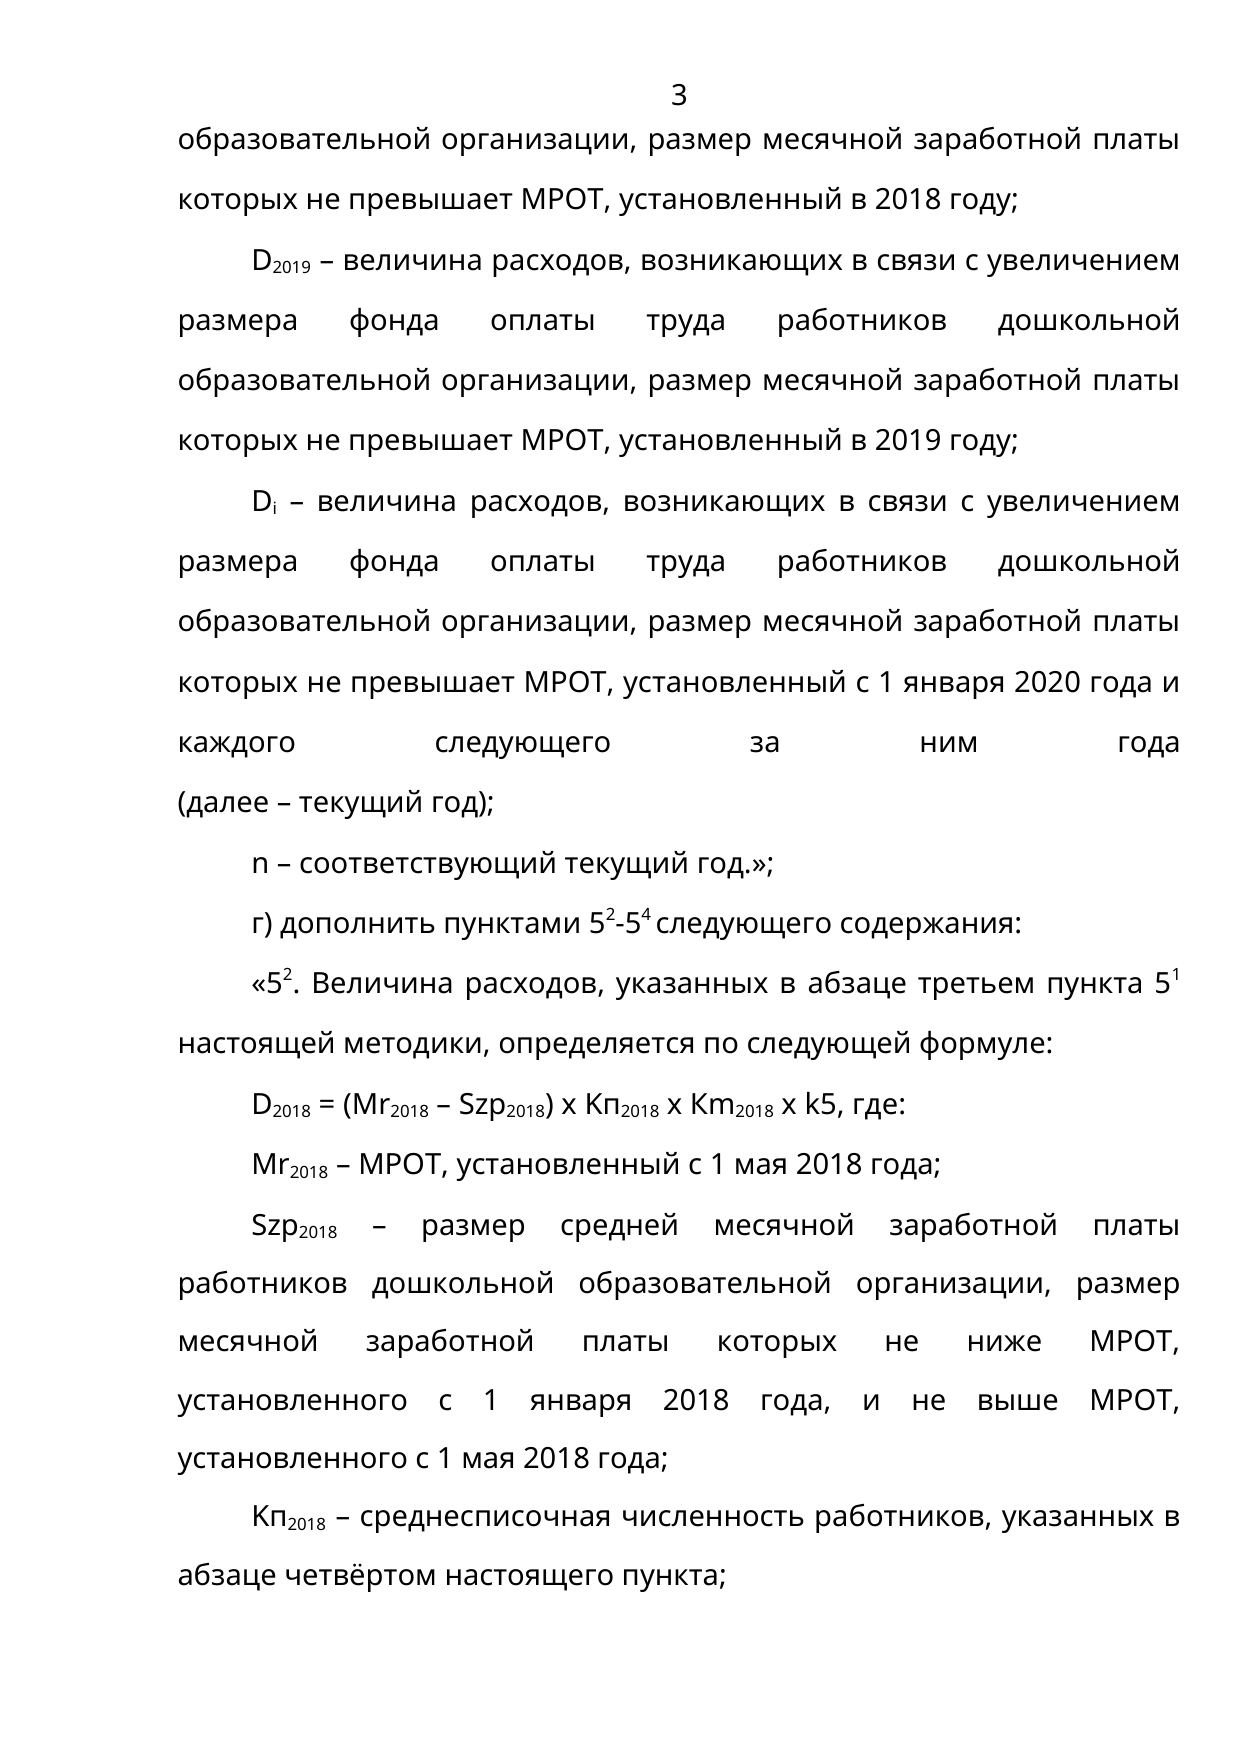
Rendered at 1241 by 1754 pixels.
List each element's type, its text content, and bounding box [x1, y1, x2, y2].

text Mr2018 – МРОТ, установленный с 1 мая 2018 года; [177, 1143, 1181, 1183]
text n – соответствующий текущий год.»; [177, 842, 1181, 882]
text Szp2018 – размер средней месячной заработной платы работников дошкольной образовательной организации, размер месячной заработной платы которых не ниже МРОТ, установленного с 1 января 2018 года, и не выше МРОТ, установленного с 1 мая 2018 года; [177, 1204, 1181, 1477]
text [177, 118, 1181, 218]
text D2018 = (Mr2018 – Szp2018) х Kп2018 х Кm2018 х k5, где: [177, 1083, 1181, 1123]
text Kп2018 – среднесписочная численность работников, указанных в абзаце четвёртом настоящего пункта; [177, 1495, 1181, 1593]
text г) дополнить пунктами 52-54 следующего содержания: [177, 902, 1181, 942]
text D2019 – величина расходов, возникающих в связи с увеличением размера фонда оплаты труда работников дошкольной образовательной организации, размер месячной заработной платы которых не превышает МРОТ, установленный в 2019 году; [177, 239, 1181, 459]
text «52. Величина расходов, указанных в абзаце третьем пункта 51 настоящей методики, определяется по следующей формуле: [177, 962, 1181, 1062]
text Di – величина расходов, возникающих в связи с увеличением размера фонда оплаты труда работников дошкольной образовательной организации, размер месячной заработной платы которых не превышает МРОТ, установленный с 1 января 2020 года и каждого следующего за ним года (далее – текущий год); [177, 480, 1181, 821]
